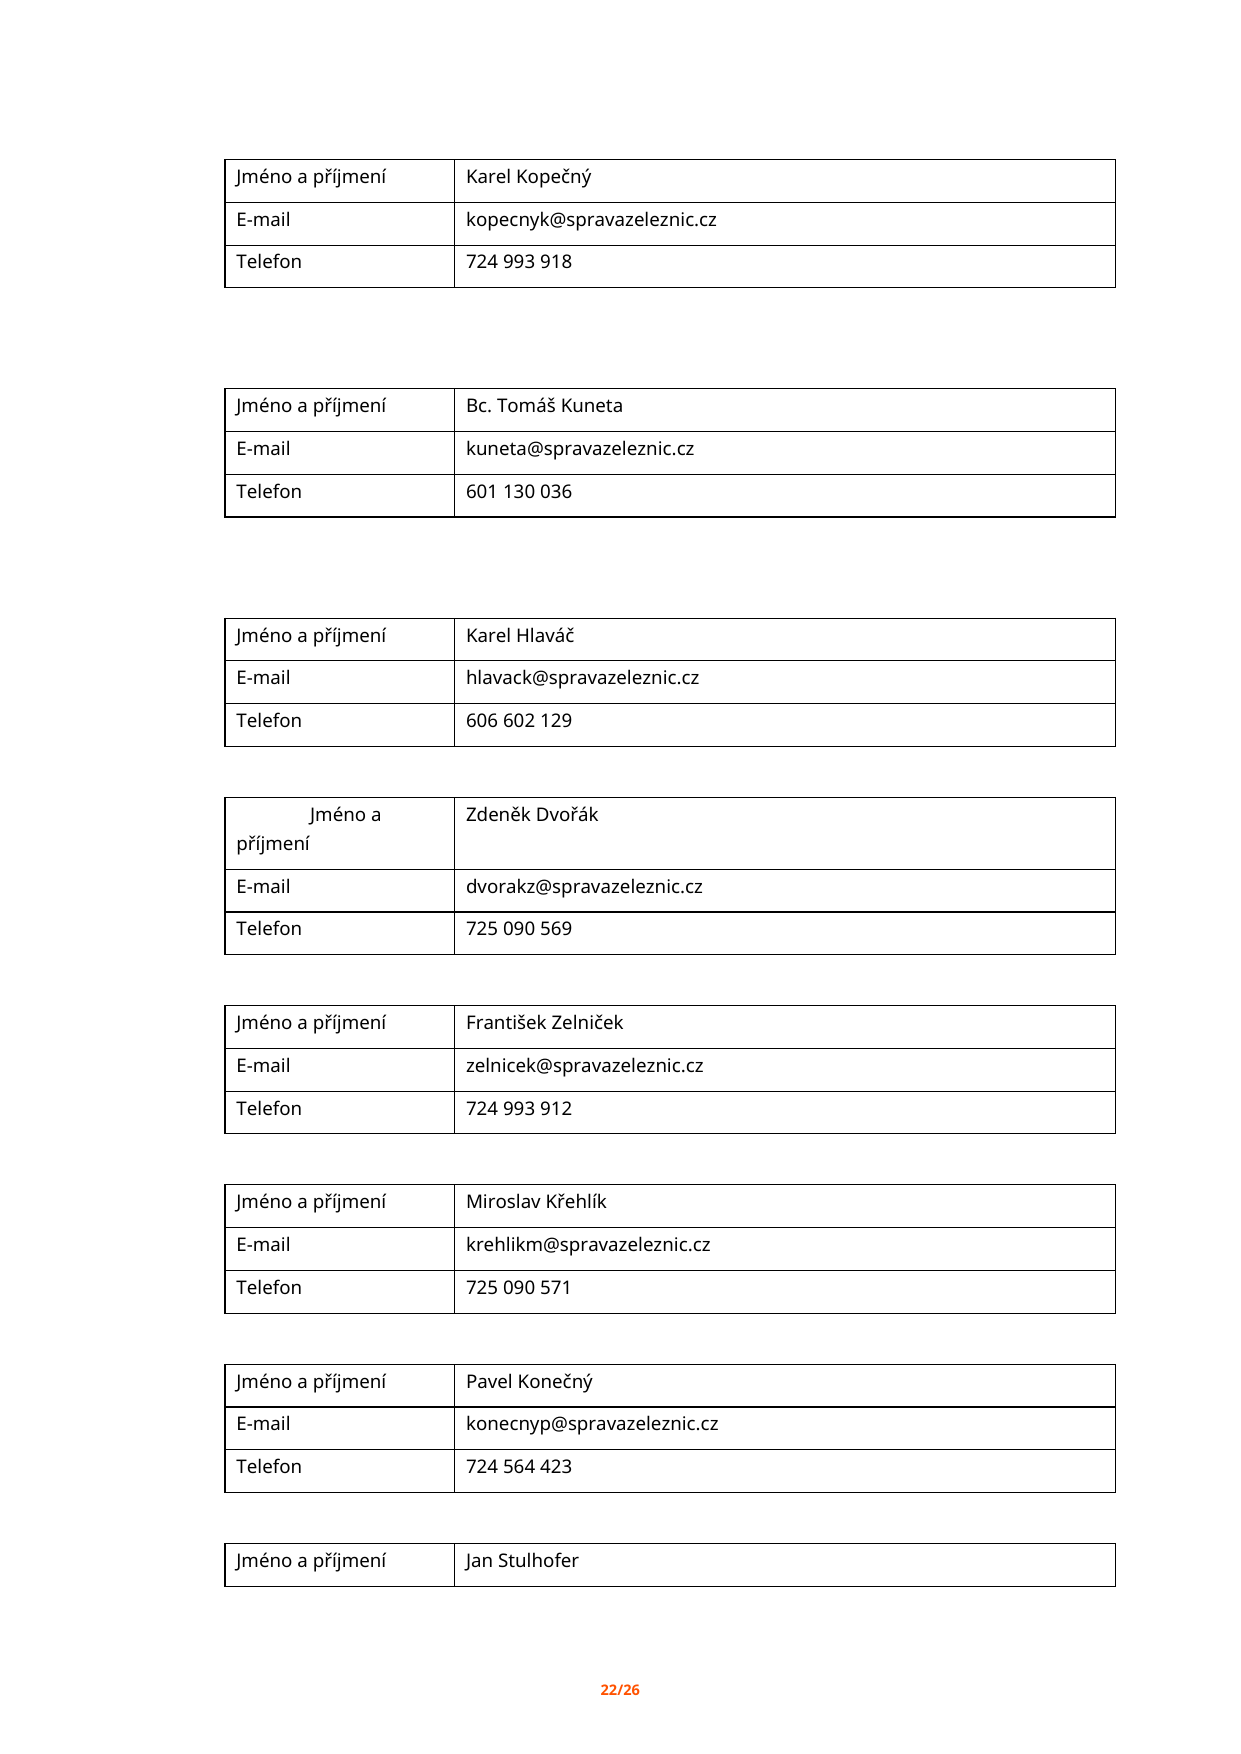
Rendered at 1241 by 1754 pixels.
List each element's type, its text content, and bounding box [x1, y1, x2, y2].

table_cell 725 090 571 [455, 1271, 1115, 1312]
table_cell E-mail [226, 870, 454, 911]
table_cell kopecnyk@spravazeleznic.cz [455, 203, 1115, 244]
table_header Jméno a příjmení [226, 1544, 454, 1586]
table_cell E-mail [226, 1049, 454, 1091]
table_cell zelnicek@spravazeleznic.cz [455, 1049, 1115, 1091]
table_header Jméno a příjmení [226, 1006, 454, 1048]
table_header Jméno a příjmení [226, 160, 454, 202]
table_cell Telefon [226, 1271, 454, 1312]
table_header Jan Stulhofer [455, 1544, 1115, 1586]
table_cell Telefon [226, 475, 454, 516]
table_cell 601 130 036 [455, 475, 1115, 516]
table_cell 606 602 129 [455, 704, 1115, 746]
table_header Jméno a příjmení [226, 619, 454, 660]
table_cell 724 993 912 [455, 1092, 1115, 1133]
table_header Jméno a příjmení [226, 1185, 454, 1227]
table_cell Telefon [226, 246, 454, 287]
table_header Zdeněk Dvořák [455, 798, 1115, 869]
table_cell E-mail [226, 432, 454, 474]
table_cell krehlikm@spravazeleznic.cz [455, 1228, 1115, 1270]
table_header Jméno a příjmení [226, 389, 454, 431]
table_cell kuneta@spravazeleznic.cz [455, 432, 1115, 474]
table_cell E-mail [226, 661, 454, 703]
table_cell E-mail [226, 1408, 454, 1449]
table_cell Telefon [226, 1450, 454, 1492]
table_cell 724 564 423 [455, 1450, 1115, 1492]
table_cell E-mail [226, 203, 454, 244]
table_cell 724 993 918 [455, 246, 1115, 287]
table_cell Telefon [226, 1092, 454, 1133]
table_cell E-mail [226, 1228, 454, 1270]
table_cell konecnyp@spravazeleznic.cz [455, 1408, 1115, 1449]
table_header Karel Kopečný [455, 160, 1115, 202]
table_header Bc. Tomáš Kuneta [455, 389, 1115, 431]
table_cell Telefon [226, 913, 454, 954]
table_header Jméno a příjmení [226, 798, 454, 869]
table_header Karel Hlaváč [455, 619, 1115, 660]
table_cell dvorakz@spravazeleznic.cz [455, 870, 1115, 911]
table_cell Telefon [226, 704, 454, 746]
table_header František Zelniček [455, 1006, 1115, 1048]
table_header Jméno a příjmení [226, 1365, 454, 1406]
table_cell hlavack@spravazeleznic.cz [455, 661, 1115, 703]
table_header Miroslav Křehlík [455, 1185, 1115, 1227]
table_header Pavel Konečný [455, 1365, 1115, 1406]
table_cell 725 090 569 [455, 913, 1115, 954]
